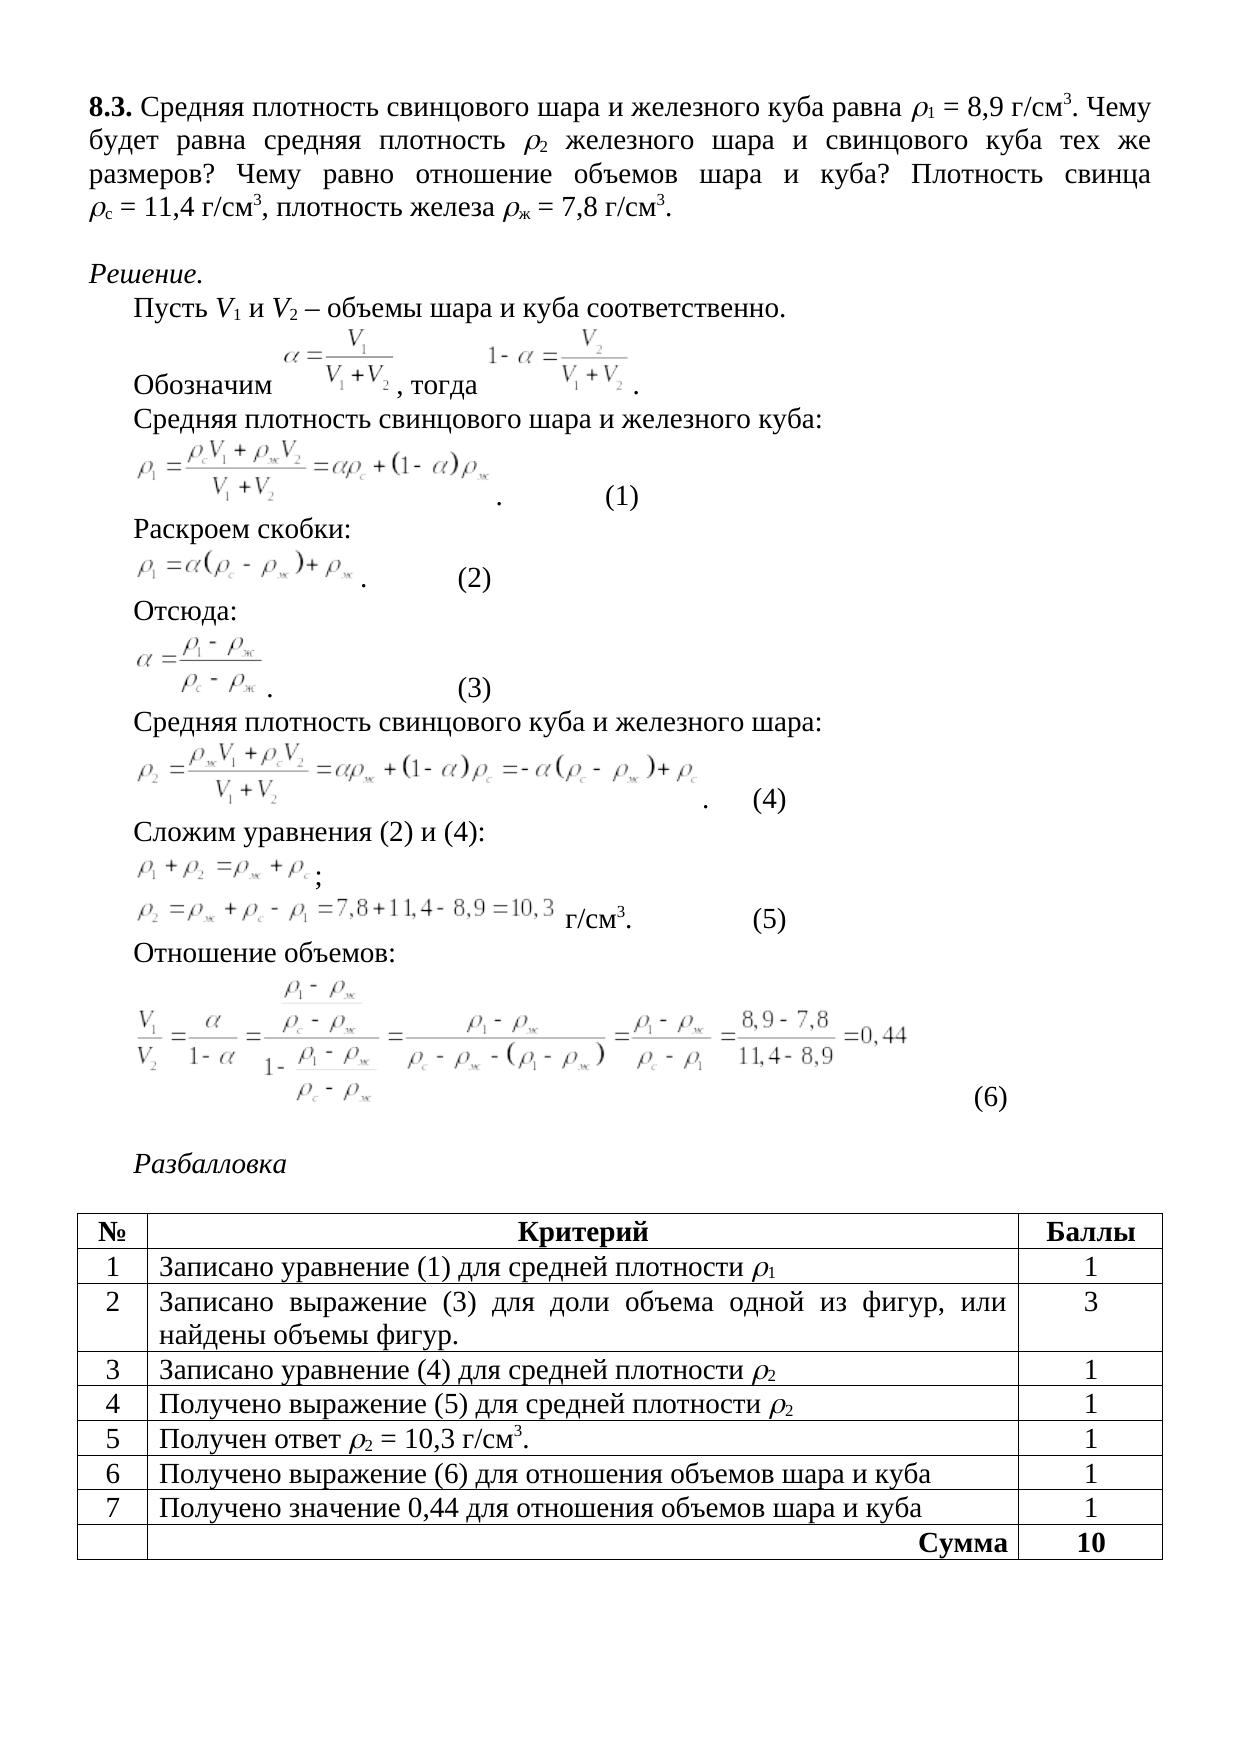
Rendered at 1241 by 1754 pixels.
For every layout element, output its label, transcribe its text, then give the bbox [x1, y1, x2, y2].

table_cell 1 [1019, 1490, 1162, 1524]
text 8.3. Средняя плотность свинцового шара и железного куба равна 1 = 8,9 г/см3. Чему будет равна средняя плотность 2 железного шара и свинцового куба тех же размеров? Чему равно отношение объемов шара и куба? Плотность свинца с = 11,4 г/см3, плотность железа ж = 7,8 г/см3. [89, 89, 1152, 223]
table_cell Записано уравнение (1) для средней плотности 1 [148, 1249, 1018, 1283]
text Разбалловка [89, 1146, 1152, 1180]
table_cell 1 [1019, 1421, 1162, 1455]
text . (4) [89, 737, 1152, 814]
table_cell Сумма [148, 1525, 1018, 1558]
table_cell 2 [78, 1284, 147, 1351]
text Пусть V1 и V2 – объемы шара и куба соответственно. [89, 290, 1152, 324]
table_cell Записано выражение (3) для доли объема одной из фигур, или найдены объемы фигур. [148, 1284, 1018, 1351]
text Решение. [89, 257, 1152, 290]
text (6) [89, 968, 1152, 1113]
table_cell 5 [78, 1421, 147, 1455]
table_header Баллы [1019, 1214, 1162, 1248]
text Раскроем скобки: [89, 511, 1152, 545]
table_header № [78, 1214, 147, 1248]
text Отсюда: [89, 593, 1152, 627]
text . (3) [89, 627, 1152, 704]
table_cell 7 [78, 1490, 147, 1524]
table_cell 1 [1019, 1352, 1162, 1385]
text . (1) [89, 434, 1152, 511]
table_cell 1 [1019, 1249, 1162, 1283]
table_cell 6 [78, 1456, 147, 1489]
table_cell 1 [1019, 1386, 1162, 1420]
table_cell Получено значение 0,44 для отношения объемов шара и куба [148, 1490, 1018, 1524]
table_cell 1 [1019, 1456, 1162, 1489]
table_cell Получено выражение (6) для отношения объемов шара и куба [148, 1456, 1018, 1489]
table_cell 3 [1019, 1284, 1162, 1351]
table_header Критерий [148, 1214, 1018, 1248]
text . (2) [89, 545, 1152, 593]
table_cell 3 [78, 1352, 147, 1385]
text Средняя плотность свинцового шара и железного куба: [89, 401, 1152, 434]
table_cell [78, 1525, 147, 1558]
text г/см3. (5) [89, 891, 1152, 935]
table_cell 10 [1019, 1525, 1162, 1558]
table_cell Записано уравнение (4) для средней плотности 2 [148, 1352, 1018, 1385]
text Обозначим , тогда . [89, 324, 1152, 401]
table_cell Получено выражение (5) для средней плотности 2 [148, 1386, 1018, 1420]
table_cell 4 [78, 1386, 147, 1420]
table_cell 1 [78, 1249, 147, 1283]
text Отношение объемов: [89, 935, 1152, 968]
table_cell Получен ответ 2 = 10,3 г/см3. [148, 1421, 1018, 1455]
text Средняя плотность свинцового куба и железного шара: [89, 704, 1152, 737]
text Сложим уравнения (2) и (4): [89, 814, 1152, 848]
text ; [89, 848, 1152, 891]
